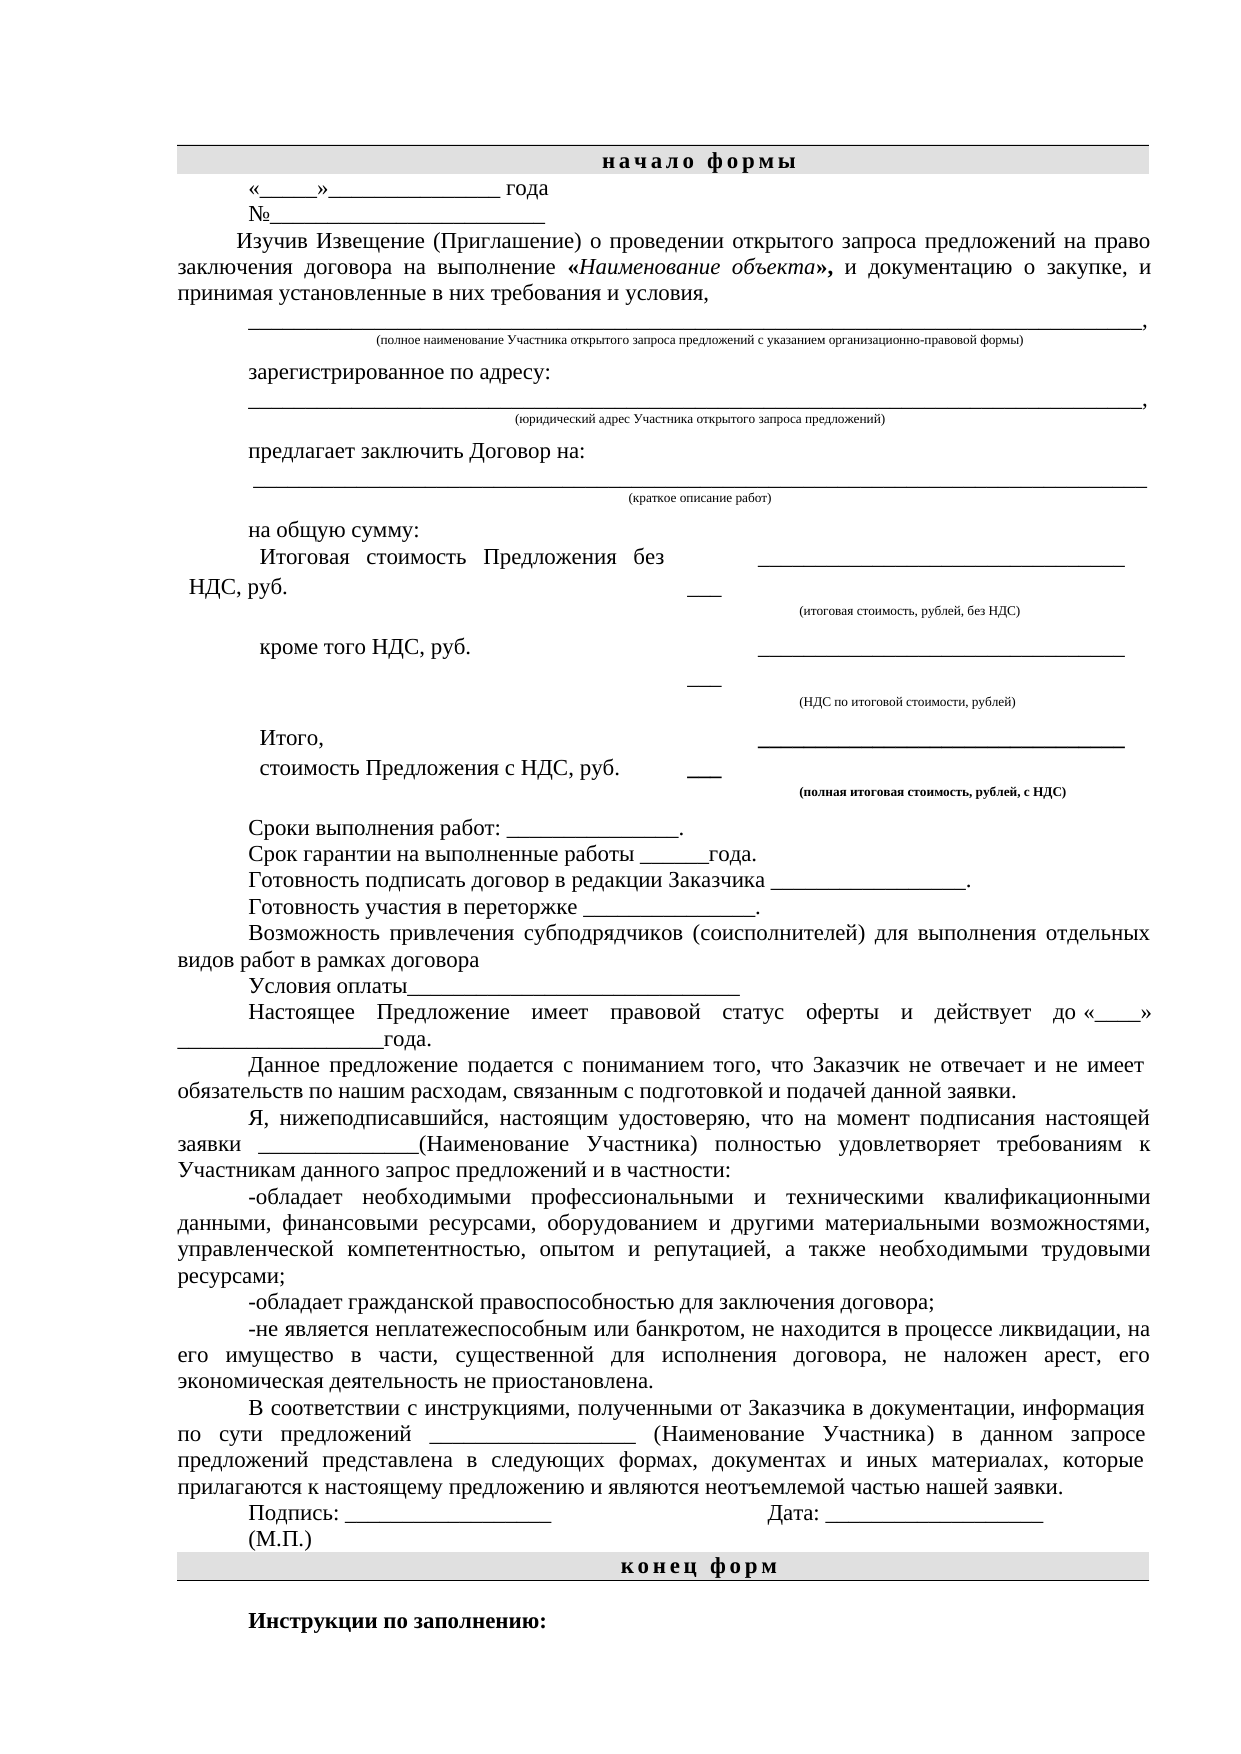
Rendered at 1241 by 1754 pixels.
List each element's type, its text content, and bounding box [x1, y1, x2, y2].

text Сроки выполнения работ: _______________. [177, 814, 1152, 840]
text (краткое описание работ) [177, 490, 1152, 517]
text -обладает необходимыми профессиональными и техническими квалификационными данными, финансовыми ресурсами, оборудованием и другими материальными возможностями, управленческой компетентностью, опытом и репутацией, а также необходимыми трудовыми ресурсами; [177, 1183, 1152, 1288]
text -не является неплатежеспособным или банкротом, не находится в процессе ликвидации, на его имущество в части, существенной для исполнения договора, не наложен арест, его экономическая деятельность не приостановлена. [177, 1314, 1152, 1394]
text начало формы [177, 146, 1149, 174]
text Настоящее Предложение имеет правовой статус оферты и действует до «____» __________________года. [177, 998, 1152, 1051]
text Изучив Извещение (Приглашение) о проведении открытого запроса предложений на право заключения договора на выполнение «Наименование объекта», и документацию о закупке, и принимая установленные в них требования и условия, [177, 227, 1152, 306]
table_cell ___________________________________ (НДС по итоговой стоимости, рублей) [676, 633, 1144, 723]
table_header ___________________________________ (итоговая стоимость, рублей, без НДС) [676, 543, 1144, 633]
text Готовность участия в переторжке _______________. [177, 893, 1152, 919]
text (полное наименование Участника открытого запроса предложений с указанием организационно-правовой формы) [177, 332, 1152, 358]
text ______________________________________________________________________________, [177, 385, 1152, 411]
text Я, нижеподписавшийся, настоящим удостоверяю, что на момент подписания настоящей заявки ______________(Наименование Участника) полностью удовлетворяет требованиям к Участникам данного запрос предложений и в частности: [177, 1104, 1152, 1183]
text на общую сумму: [177, 517, 1152, 543]
text Срок гарантии на выполненные работы ______года. [177, 840, 1152, 867]
text -обладает гражданской правоспособностью для заключения договора; [177, 1288, 1152, 1314]
table_cell ___________________________________ (полная итоговая стоимость, рублей, с НДС) [676, 724, 1144, 814]
text Возможность привлечения субподрядчиков (соисполнителей) для выполнения отдельных видов работ в рамках договора [177, 919, 1152, 972]
text Подпись: __________________ Дата: ___________________ [177, 1499, 1152, 1525]
text №________________________ [177, 200, 606, 227]
text Инструкции по заполнению: [177, 1608, 1152, 1634]
text зарегистрированное по адресу: [177, 358, 1152, 385]
text ______________________________________________________________________________ [177, 464, 1152, 490]
table_cell кроме того НДС, руб. [177, 633, 676, 723]
text Данное предложение подается с пониманием того, что Заказчик не отвечает и не имеет обязательств по нашим расходам, связанным с подготовкой и подачей данной заявки. [177, 1051, 1146, 1104]
text Условия оплаты_____________________________ [177, 972, 1152, 998]
text конец форм [177, 1552, 1149, 1580]
text (юридический адрес Участника открытого запроса предложений) [177, 411, 1152, 437]
text предлагает заключить Договор на: [177, 437, 1152, 464]
table_cell Итого, стоимость Предложения с НДС, руб. [177, 724, 676, 814]
text ______________________________________________________________________________, [177, 306, 1152, 332]
text «_____»_______________ года [177, 174, 606, 200]
text В соответствии с инструкциями, полученными от Заказчика в документации, информация по сути предложений __________________ (Наименование Участника) в данном запросе предложений представлена в следующих формах, документах и иных материалах, которые прилагаются к настоящему предложению и являются неотъемлемой частью нашей заявки. [177, 1394, 1146, 1499]
text (М.П.) [177, 1525, 1152, 1552]
table_header Итоговая стоимость Предложения без НДС, руб. [177, 543, 676, 633]
text Готовность подписать договор в редакции Заказчика _________________. [177, 867, 1152, 893]
